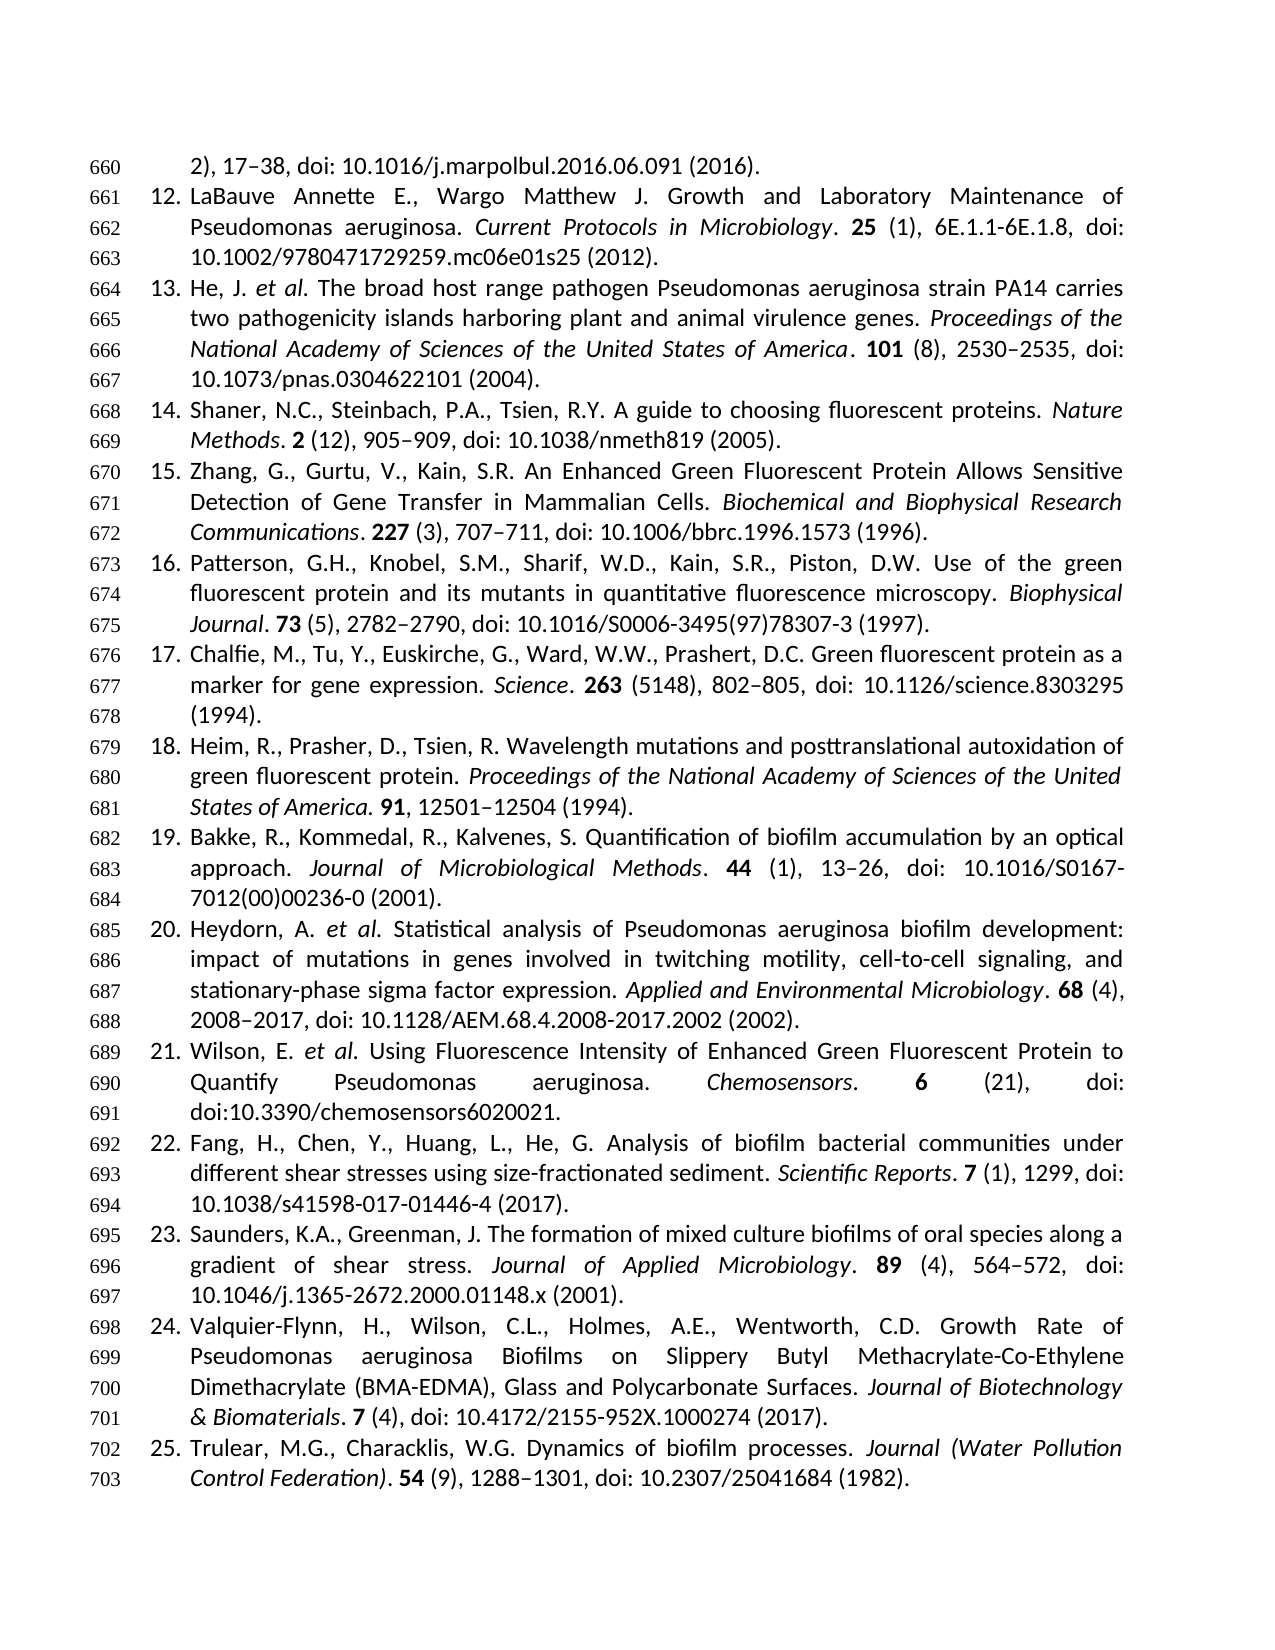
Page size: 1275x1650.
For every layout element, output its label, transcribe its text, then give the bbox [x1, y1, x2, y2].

text 23. Saunders, K.A., Greenman, J. The formation of mixed culture biofilms of oral species along a gradient of shear stress. Journal of Applied Microbiology. 89 (4), 564–572, doi: 10.1046/j.1365-2672.2000.01148.x (2001). [150, 1218, 1125, 1310]
text 12. LaBauve Annette E., Wargo Matthew J. Growth and Laboratory Maintenance of Pseudomonas aeruginosa. Current Protocols in Microbiology. 25 (1), 6E.1.1-6E.1.8, doi: 10.1002/9780471729259.mc06e01s25 (2012). [150, 181, 1125, 272]
text 13. He, J. et al. The broad host range pathogen Pseudomonas aeruginosa strain PA14 carries two pathogenicity islands harboring plant and animal virulence genes. Proceedings of the National Academy of Sciences of the United States of America. 101 (8), 2530–2535, doi: 10.1073/pnas.0304622101 (2004). [150, 272, 1125, 394]
text 18. Heim, R., Prasher, D., Tsien, R. Wavelength mutations and posttranslational autoxidation of green fluorescent protein. Proceedings of the National Academy of Sciences of the United States of America. 91, 12501–12504 (1994). [150, 730, 1125, 821]
text 19. Bakke, R., Kommedal, R., Kalvenes, S. Quantification of biofilm accumulation by an optical approach. Journal of Microbiological Methods. 44 (1), 13–26, doi: 10.1016/S0167-7012(00)00236-0 (2001). [150, 821, 1125, 913]
text 16. Patterson, G.H., Knobel, S.M., Sharif, W.D., Kain, S.R., Piston, D.W. Use of the green fluorescent protein and its mutants in quantitative fluorescence microscopy. Biophysical Journal. 73 (5), 2782–2790, doi: 10.1016/S0006-3495(97)78307-3 (1997). [150, 547, 1125, 638]
text 17. Chalfie, M., Tu, Y., Euskirche, G., Ward, W.W., Prashert, D.C. Green fluorescent protein as a marker for gene expression. Science. 263 (5148), 802–805, doi: 10.1126/science.8303295 (1994). [150, 638, 1125, 730]
text 20. Heydorn, A. et al. Statistical analysis of Pseudomonas aeruginosa biofilm development: impact of mutations in genes involved in twitching motility, cell-to-cell signaling, and stationary-phase sigma factor expression. Applied and Environmental Microbiology. 68 (4), 2008–2017, doi: 10.1128/AEM.68.4.2008-2017.2002 (2002). [150, 913, 1125, 1035]
text 15. Zhang, G., Gurtu, V., Kain, S.R. An Enhanced Green Fluorescent Protein Allows Sensitive Detection of Gene Transfer in Mammalian Cells. Biochemical and Biophysical Research Communications. 227 (3), 707–711, doi: 10.1006/bbrc.1996.1573 (1996). [150, 455, 1125, 547]
text 14. Shaner, N.C., Steinbach, P.A., Tsien, R.Y. A guide to choosing fluorescent proteins. Nature Methods. 2 (12), 905–909, doi: 10.1038/nmeth819 (2005). [150, 394, 1125, 455]
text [150, 150, 1125, 181]
text 21. Wilson, E. et al. Using Fluorescence Intensity of Enhanced Green Fluorescent Protein to Quantify Pseudomonas aeruginosa. Chemosensors. 6 (21), doi: doi:10.3390/chemosensors6020021. [150, 1035, 1125, 1127]
text 24. Valquier-Flynn, H., Wilson, C.L., Holmes, A.E., Wentworth, C.D. Growth Rate of Pseudomonas aeruginosa Biofilms on Slippery Butyl Methacrylate-Co-Ethylene Dimethacrylate (BMA-EDMA), Glass and Polycarbonate Surfaces. Journal of Biotechnology & Biomaterials. 7 (4), doi: 10.4172/2155-952X.1000274 (2017). [150, 1310, 1125, 1432]
text 22. Fang, H., Chen, Y., Huang, L., He, G. Analysis of biofilm bacterial communities under different shear stresses using size-fractionated sediment. Scientific Reports. 7 (1), 1299, doi: 10.1038/s41598-017-01446-4 (2017). [150, 1127, 1125, 1218]
text 25. Trulear, M.G., Characklis, W.G. Dynamics of biofilm processes. Journal (Water Pollution Control Federation). 54 (9), 1288–1301, doi: 10.2307/25041684 (1982). [150, 1432, 1125, 1493]
